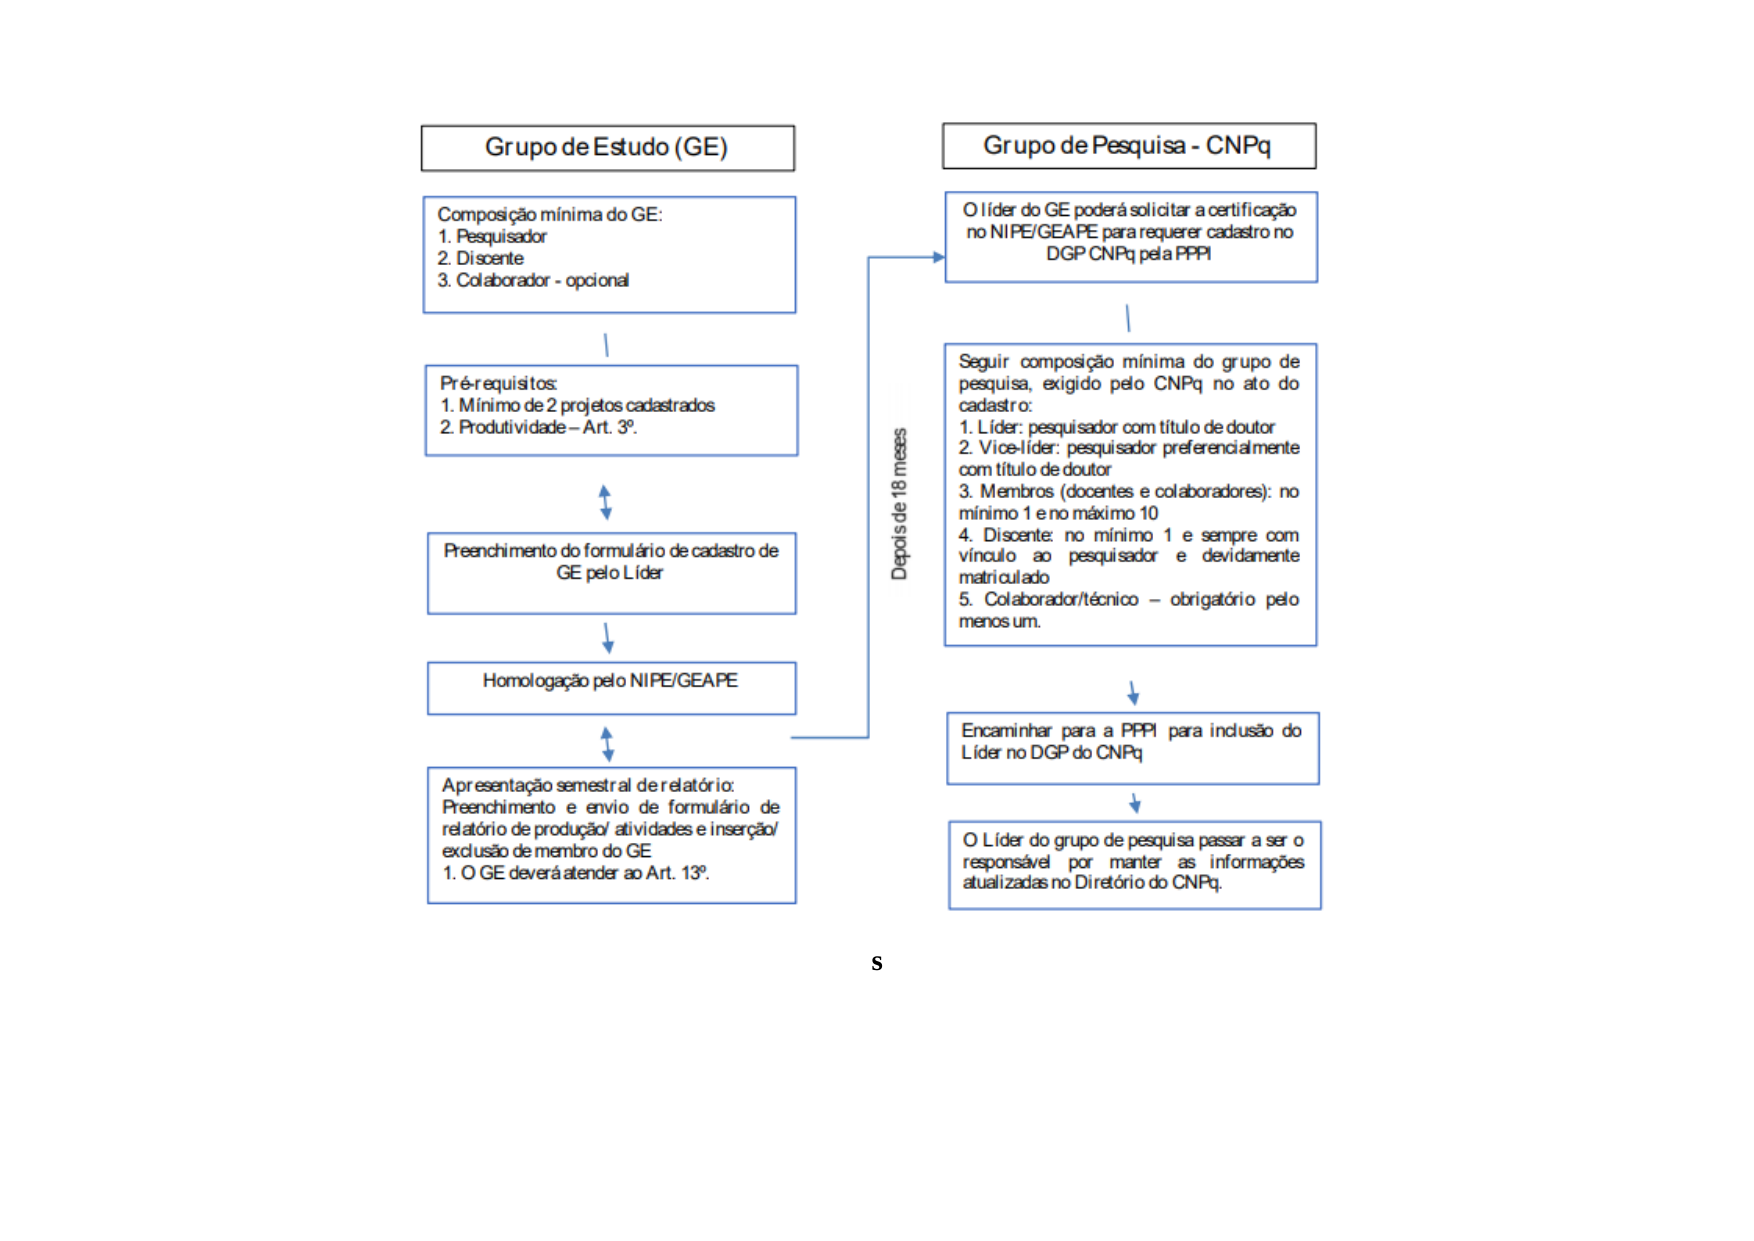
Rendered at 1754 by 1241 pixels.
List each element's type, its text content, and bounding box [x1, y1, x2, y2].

picture [393, 118, 1361, 928]
text s [118, 943, 1636, 976]
